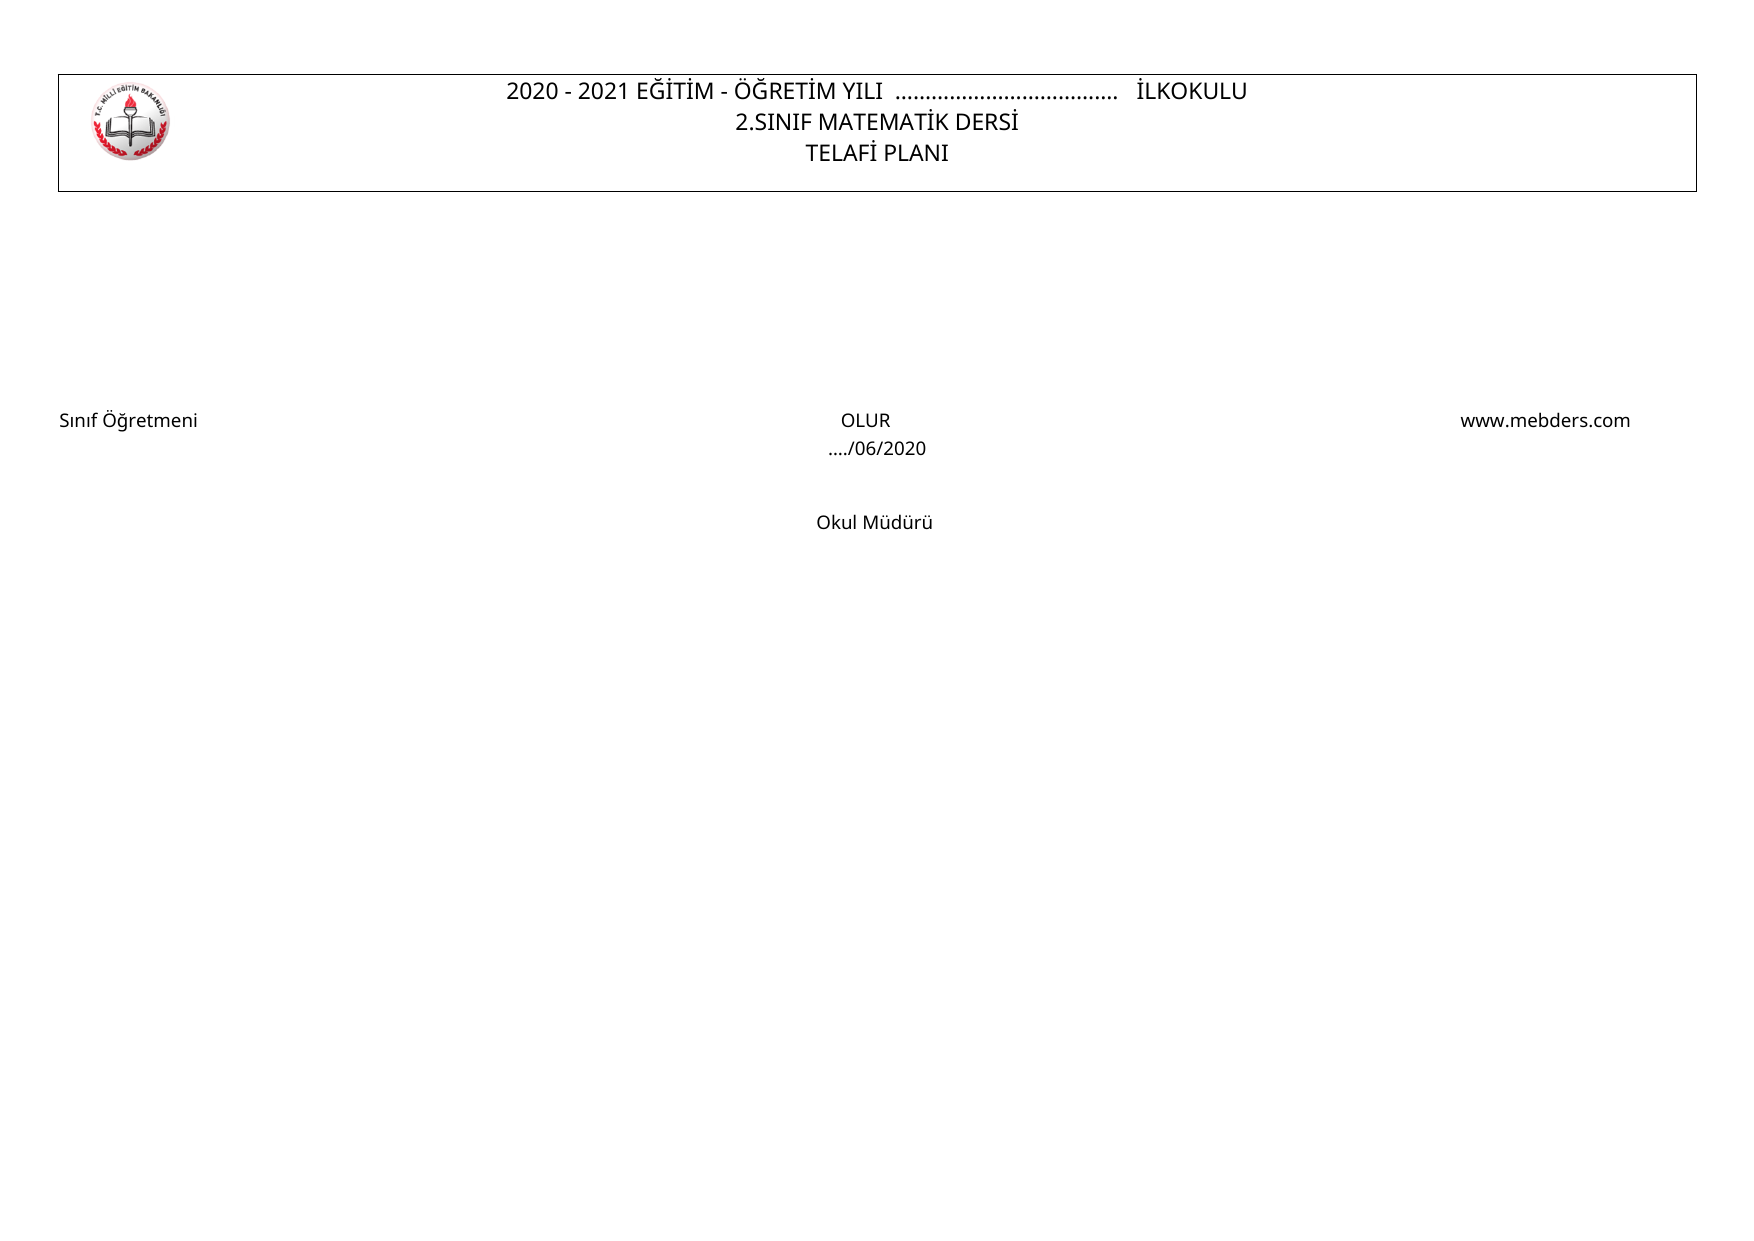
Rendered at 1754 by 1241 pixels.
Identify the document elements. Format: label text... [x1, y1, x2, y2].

text Okul Müdürü [723, 509, 1695, 535]
text Sınıf Öğretmeni OLUR www.mebders.com [59, 407, 1695, 433]
text …./06/2020 [59, 435, 1695, 461]
picture [85, 77, 175, 167]
